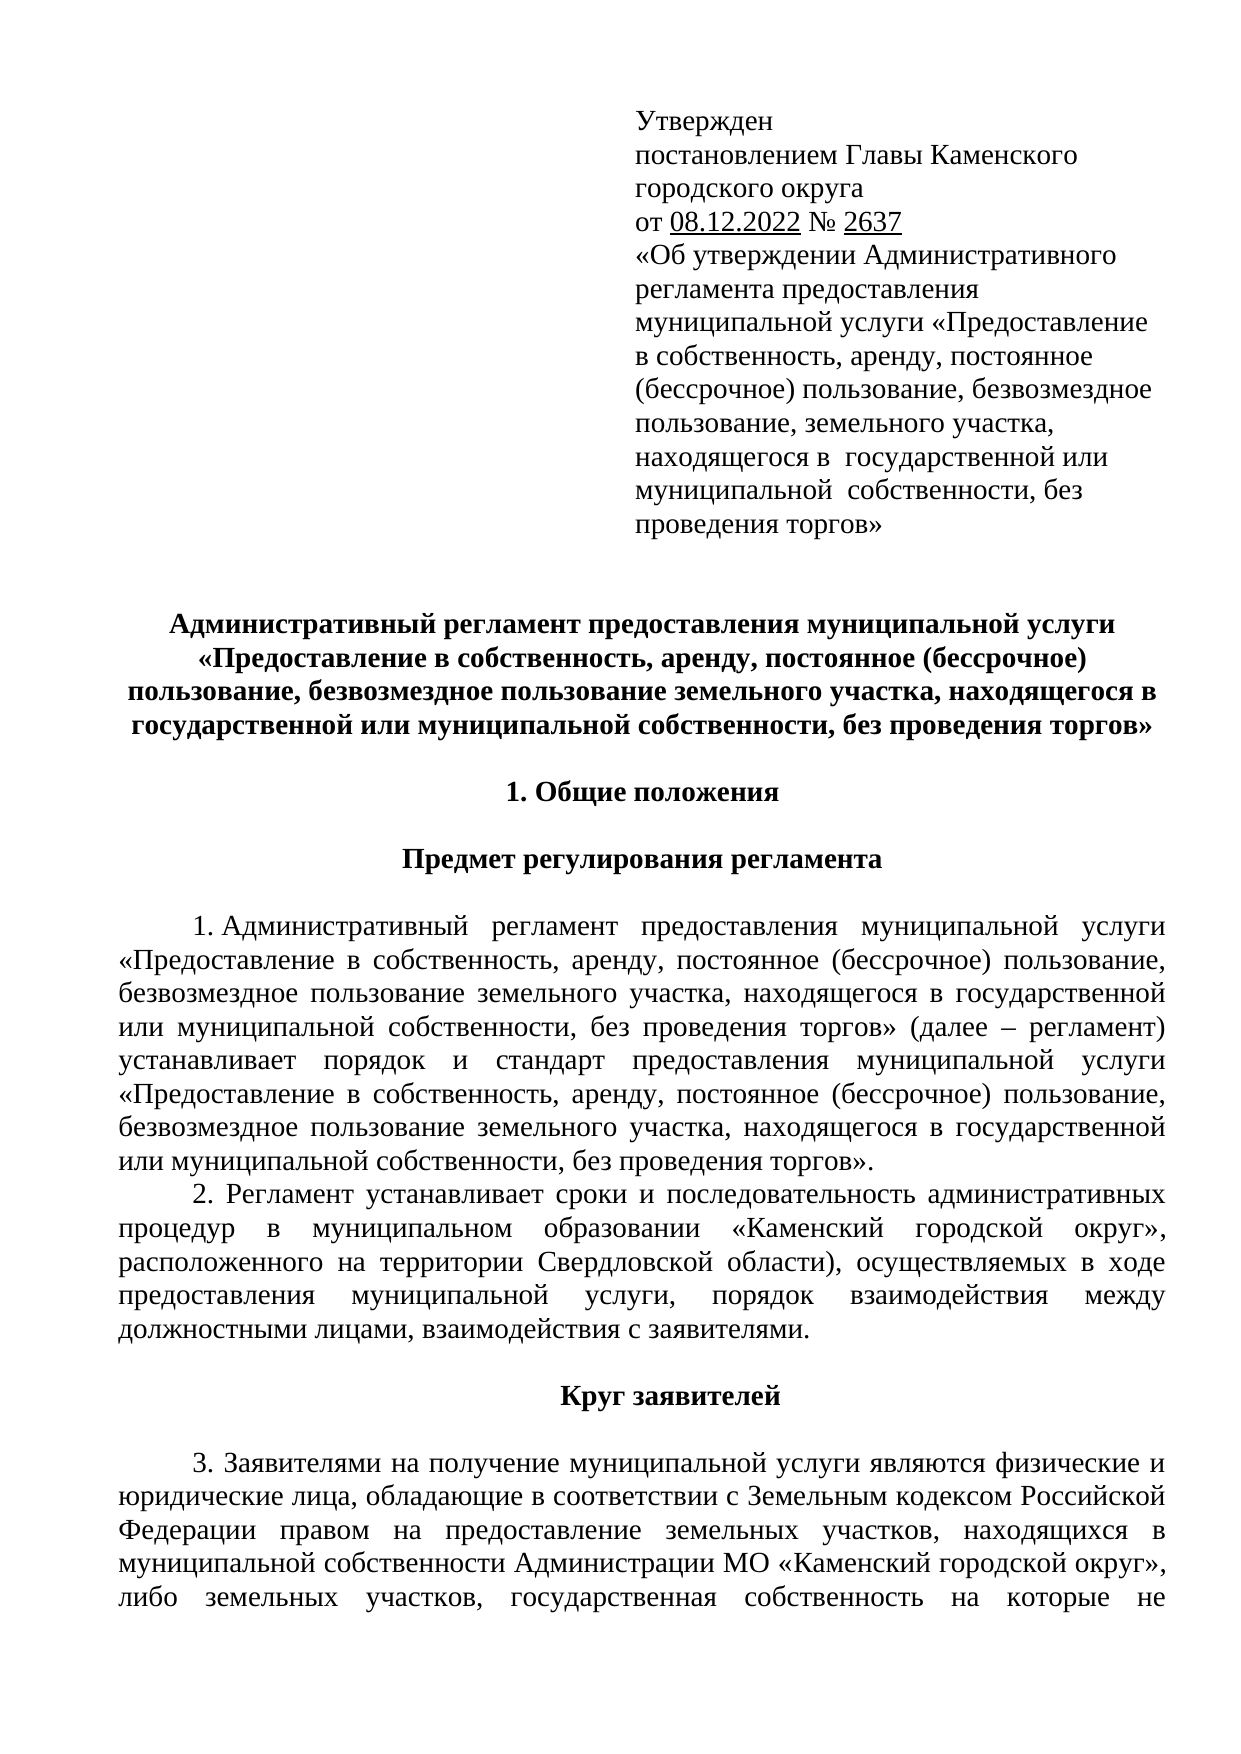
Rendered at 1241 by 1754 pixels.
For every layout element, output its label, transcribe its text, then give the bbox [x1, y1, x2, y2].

text «Об утверждении Административного регламента предоставления муниципальной услуги «Предоставление в собственность, аренду, постоянное (бессрочное) пользование, безвозмездное пользование, земельного участка, находящегося в государственной или муниципальной собственности, без проведения торгов» [635, 237, 1167, 539]
text 1. Административный регламент предоставления муниципальной услуги «Предоставление в собственность, аренду, постоянное (бессрочное) пользование, безвозмездное пользование земельного участка, находящегося в государственной или муниципальной собственности, без проведения торгов» (далее – регламент) устанавливает порядок и стандарт предоставления муниципальной услуги «Предоставление в собственность, аренду, постоянное (бессрочное) пользование, безвозмездное пользование земельного участка, находящегося в государственной или муниципальной собственности, без проведения торгов». [118, 908, 1167, 1177]
text 2. Регламент устанавливает сроки и последовательность административных процедур в муниципальном образовании «Каменский городской округ», расположенного на территории Свердловской области), осуществляемых в ходе предоставления муниципальной услуги, порядок взаимодействия между должностными лицами, взаимодействия с заявителями. [118, 1177, 1167, 1344]
text Административный регламент предоставления муниципальной услуги «Предоставление в собственность, аренду, постоянное (бессрочное) пользование, безвозмездное пользование земельного участка, находящегося в государственной или муниципальной собственности, без проведения торгов» [118, 606, 1167, 741]
text Предмет регулирования регламента [118, 841, 1167, 875]
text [118, 1445, 1167, 1613]
text Утвержден [635, 103, 1167, 137]
text от 08.12.2022 № 2637 [635, 204, 1167, 237]
text 1. Общие положения [118, 774, 1167, 808]
text постановлением Главы Каменского городского округа [635, 137, 1167, 204]
text Круг заявителей [118, 1378, 1167, 1411]
